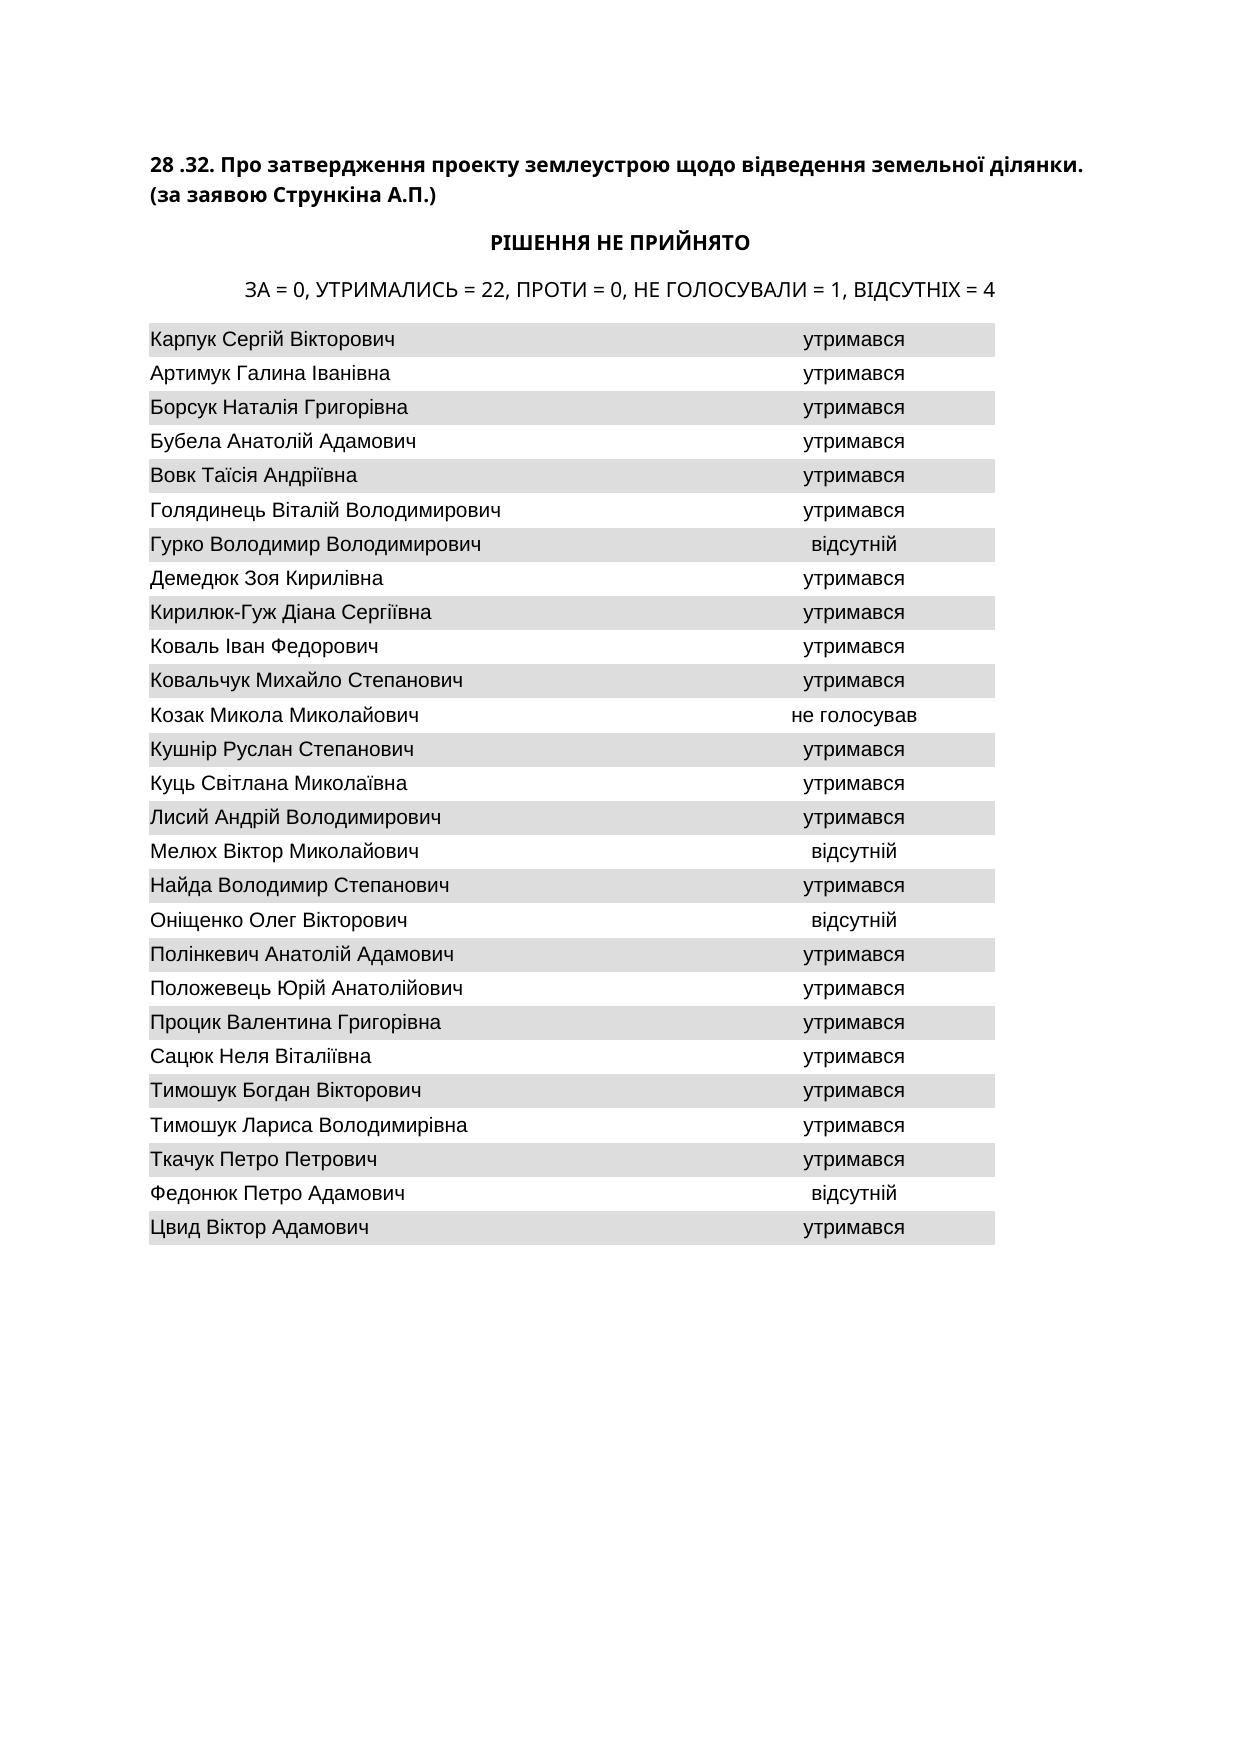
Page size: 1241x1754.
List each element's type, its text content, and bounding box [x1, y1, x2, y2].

table_cell Ковальчук Михайло Степанович [149, 664, 713, 698]
table_cell утримався [713, 1143, 995, 1177]
table_cell Артимук Галина Іванівна [149, 357, 713, 391]
table_cell Мелюх Віктор Миколайович [149, 835, 713, 869]
table_cell відсутній [713, 1177, 995, 1211]
table_cell утримався [713, 357, 995, 391]
table_cell не голосував [713, 698, 995, 732]
table_cell утримався [713, 869, 995, 903]
table_cell Ткачук Петро Петрович [149, 1143, 713, 1177]
table_cell Оніщенко Олег Вікторович [149, 903, 713, 937]
table_cell утримався [713, 493, 995, 527]
table_cell відсутній [713, 528, 995, 562]
table_cell Цвид Віктор Адамович [149, 1211, 713, 1245]
table_cell Коваль Іван Федорович [149, 630, 713, 664]
table_cell Кушнір Руслан Степанович [149, 733, 713, 767]
text ЗА = 0, УТРИМАЛИСЬ = 22, ПРОТИ = 0, НЕ ГОЛОСУВАЛИ = 1, ВІДСУТНІХ = 4 [150, 275, 1090, 304]
text 28 .32. Про затвердження проекту землеустрою щодо відведення земельної ділянки. (за заявою Стрункіна А.П.) [150, 150, 1090, 209]
table_cell утримався [713, 391, 995, 425]
table_cell Вовк Таїсія Андріївна [149, 459, 713, 493]
table_cell Федонюк Петро Адамович [149, 1177, 713, 1211]
table_cell утримався [713, 767, 995, 801]
table_cell утримався [713, 630, 995, 664]
table_cell Куць Світлана Миколаївна [149, 767, 713, 801]
table_cell утримався [713, 425, 995, 459]
table_cell утримався [713, 938, 995, 972]
table_cell утримався [713, 972, 995, 1006]
table_cell Козак Микола Миколайович [149, 698, 713, 732]
table_cell утримався [713, 801, 995, 835]
table_cell Найда Володимир Степанович [149, 869, 713, 903]
table_cell утримався [713, 1211, 995, 1245]
table_cell Бубела Анатолій Адамович [149, 425, 713, 459]
table_cell Гурко Володимир Володимирович [149, 528, 713, 562]
table_cell Кирилюк-Гуж Діана Сергіївна [149, 596, 713, 630]
table_cell утримався [713, 1040, 995, 1074]
table_cell утримався [713, 562, 995, 596]
table_cell утримався [713, 459, 995, 493]
table_header Карпук Сергій Вікторович [149, 323, 713, 357]
table_cell Борсук Наталія Григорівна [149, 391, 713, 425]
table_cell утримався [713, 664, 995, 698]
table_cell Положевець Юрій Анатолійович [149, 972, 713, 1006]
table_cell Голядинець Віталій Володимирович [149, 493, 713, 527]
table_cell Тимошук Лариса Володимирівна [149, 1108, 713, 1142]
table_cell Тимошук Богдан Вікторович [149, 1074, 713, 1108]
table_cell утримався [713, 1074, 995, 1108]
text РІШЕННЯ НЕ ПРИЙНЯТО [150, 228, 1090, 256]
table_cell Демедюк Зоя Кирилівна [149, 562, 713, 596]
table_header утримався [713, 323, 995, 357]
table_cell Процик Валентина Григорівна [149, 1006, 713, 1040]
table_cell відсутній [713, 835, 995, 869]
table_cell відсутній [713, 903, 995, 937]
table_cell Лисий Андрій Володимирович [149, 801, 713, 835]
table_cell утримався [713, 1108, 995, 1142]
table_cell утримався [713, 1006, 995, 1040]
table_cell утримався [713, 596, 995, 630]
table_cell утримався [713, 733, 995, 767]
table_cell Полінкевич Анатолій Адамович [149, 938, 713, 972]
table_cell Сацюк Неля Віталіївна [149, 1040, 713, 1074]
